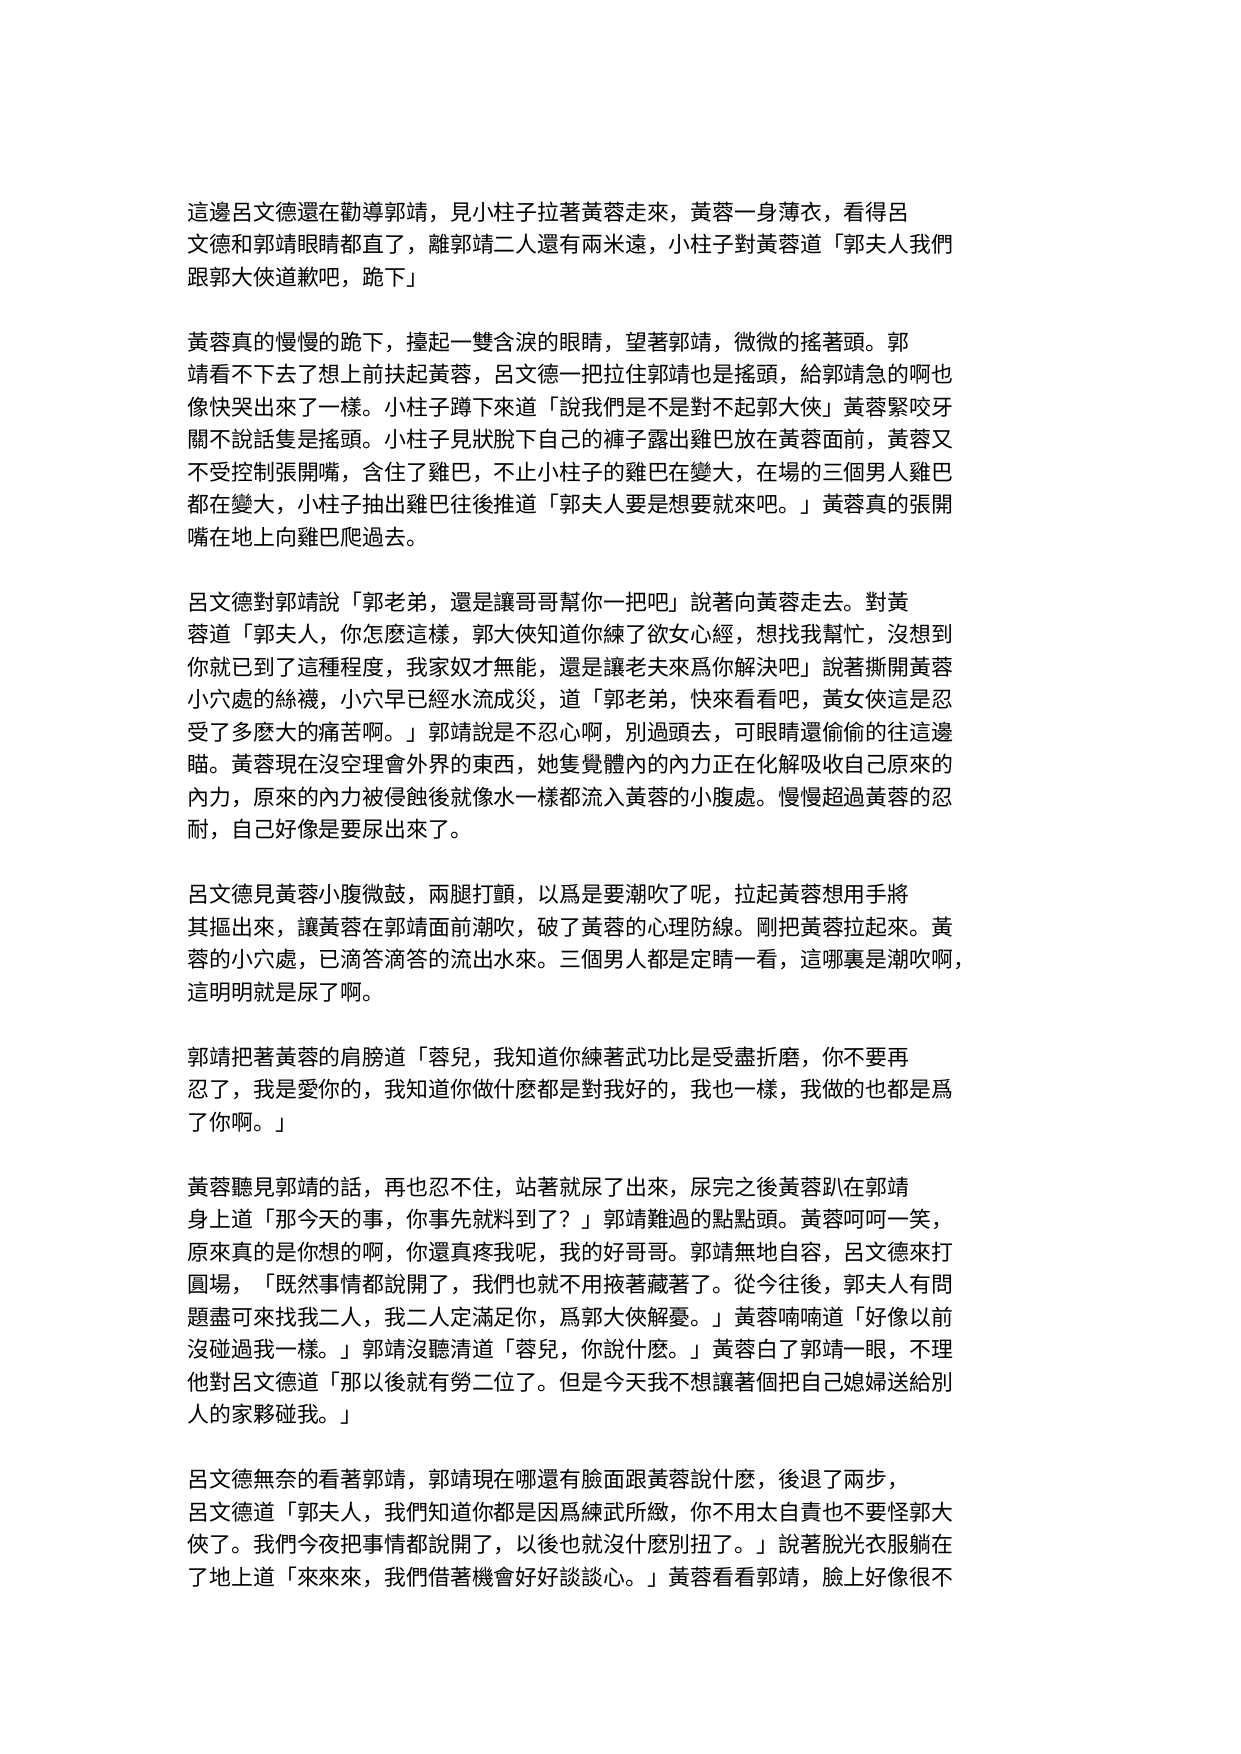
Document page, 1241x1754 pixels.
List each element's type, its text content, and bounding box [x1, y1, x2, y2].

text 這明明就是尿了啊。 [187, 974, 1053, 1007]
text 耐，自己好像是要尿出來了。 [187, 812, 1053, 844]
text 蓉道「郭夫人，你怎麽這樣，郭大俠知道你練了欲女心經，想找我幫忙，沒想到 [187, 617, 1053, 649]
text 他對呂文德道「那以後就有勞二位了。但是今天我不想讓著個把自己媳婦送給別 [187, 1364, 1053, 1397]
text 黃蓉真的慢慢的跪下，擡起一雙含淚的眼睛，望著郭靖，微微的搖著頭。郭 [187, 324, 1053, 357]
text 受了多麽大的痛苦啊。」郭靖說是不忍心啊，別過頭去，可眼睛還偷偷的往這邊 [187, 714, 1053, 747]
text 呂文德對郭靖說「郭老弟，還是讓哥哥幫你一把吧」說著向黃蓉走去。對黃 [187, 584, 1053, 617]
text 了你啊。」 [187, 1104, 1053, 1137]
text 人的家夥碰我。」 [187, 1397, 1053, 1429]
text 其摳出來，讓黃蓉在郭靖面前潮吹，破了黃蓉的心理防線。剛把黃蓉拉起來。黃 [187, 909, 1053, 942]
text 嘴在地上向雞巴爬過去。 [187, 519, 1053, 552]
text 蓉的小穴處，已滴答滴答的流出水來。三個男人都是定睛一看，這哪裏是潮吹啊， [187, 942, 1053, 974]
text 郭靖把著黃蓉的肩膀道「蓉兒，我知道你練著武功比是受盡折磨，你不要再 [187, 1039, 1053, 1072]
text 跟郭大俠道歉吧，跪下」 [187, 259, 1053, 292]
text 內力，原來的內力被侵蝕後就像水一樣都流入黃蓉的小腹處。慢慢超過黃蓉的忍 [187, 779, 1053, 812]
text 你就已到了這種程度，我家奴才無能，還是讓老夫來爲你解決吧」說著撕開黃蓉 [187, 649, 1053, 682]
text 這邊呂文德還在勸導郭靖，見小柱子拉著黃蓉走來，黃蓉一身薄衣，看得呂 [187, 194, 1053, 227]
text 俠了。我們今夜把事情都說開了，以後也就沒什麽別扭了。」說著脫光衣服躺在 [187, 1527, 1053, 1559]
text 了地上道「來來來，我們借著機會好好談談心。」黃蓉看看郭靖，臉上好像很不 [187, 1559, 1053, 1592]
text 不受控制張開嘴，含住了雞巴，不止小柱子的雞巴在變大，在場的三個男人雞巴 [187, 454, 1053, 487]
text 瞄。黃蓉現在沒空理會外界的東西，她隻覺體內的內力正在化解吸收自己原來的 [187, 747, 1053, 779]
text 呂文德道「郭夫人，我們知道你都是因爲練武所緻，你不用太自責也不要怪郭大 [187, 1494, 1053, 1527]
text 關不說話隻是搖頭。小柱子見狀脫下自己的褲子露出雞巴放在黃蓉面前，黃蓉又 [187, 422, 1053, 454]
text 呂文德見黃蓉小腹微鼓，兩腿打顫，以爲是要潮吹了呢，拉起黃蓉想用手將 [187, 877, 1053, 909]
text 靖看不下去了想上前扶起黃蓉，呂文德一把拉住郭靖也是搖頭，給郭靖急的啊也 [187, 357, 1053, 389]
text 文德和郭靖眼睛都直了，離郭靖二人還有兩米遠，小柱子對黃蓉道「郭夫人我們 [187, 227, 1053, 259]
text 身上道「那今天的事，你事先就料到了？」郭靖難過的點點頭。黃蓉呵呵一笑， [187, 1202, 1053, 1234]
text 都在變大，小柱子抽出雞巴往後推道「郭夫人要是想要就來吧。」黃蓉真的張開 [187, 487, 1053, 519]
text 黃蓉聽見郭靖的話，再也忍不住，站著就尿了出來，尿完之後黃蓉趴在郭靖 [187, 1169, 1053, 1202]
text 圓場，「既然事情都說開了，我們也就不用掖著藏著了。從今往後，郭夫人有問 [187, 1267, 1053, 1299]
text 沒碰過我一樣。」郭靖沒聽清道「蓉兒，你說什麽。」黃蓉白了郭靖一眼，不理 [187, 1332, 1053, 1364]
text 忍了，我是愛你的，我知道你做什麽都是對我好的，我也一樣，我做的也都是爲 [187, 1072, 1053, 1104]
text 像快哭出來了一樣。小柱子蹲下來道「說我們是不是對不起郭大俠」黃蓉緊咬牙 [187, 389, 1053, 422]
text 題盡可來找我二人，我二人定滿足你，爲郭大俠解憂。」黃蓉喃喃道「好像以前 [187, 1299, 1053, 1332]
text 原來真的是你想的啊，你還真疼我呢，我的好哥哥。郭靖無地自容，呂文德來打 [187, 1234, 1053, 1267]
text 小穴處的絲襪，小穴早已經水流成災，道「郭老弟，快來看看吧，黃女俠這是忍 [187, 682, 1053, 714]
text 呂文德無奈的看著郭靖，郭靖現在哪還有臉面跟黃蓉說什麽，後退了兩步， [187, 1462, 1053, 1494]
